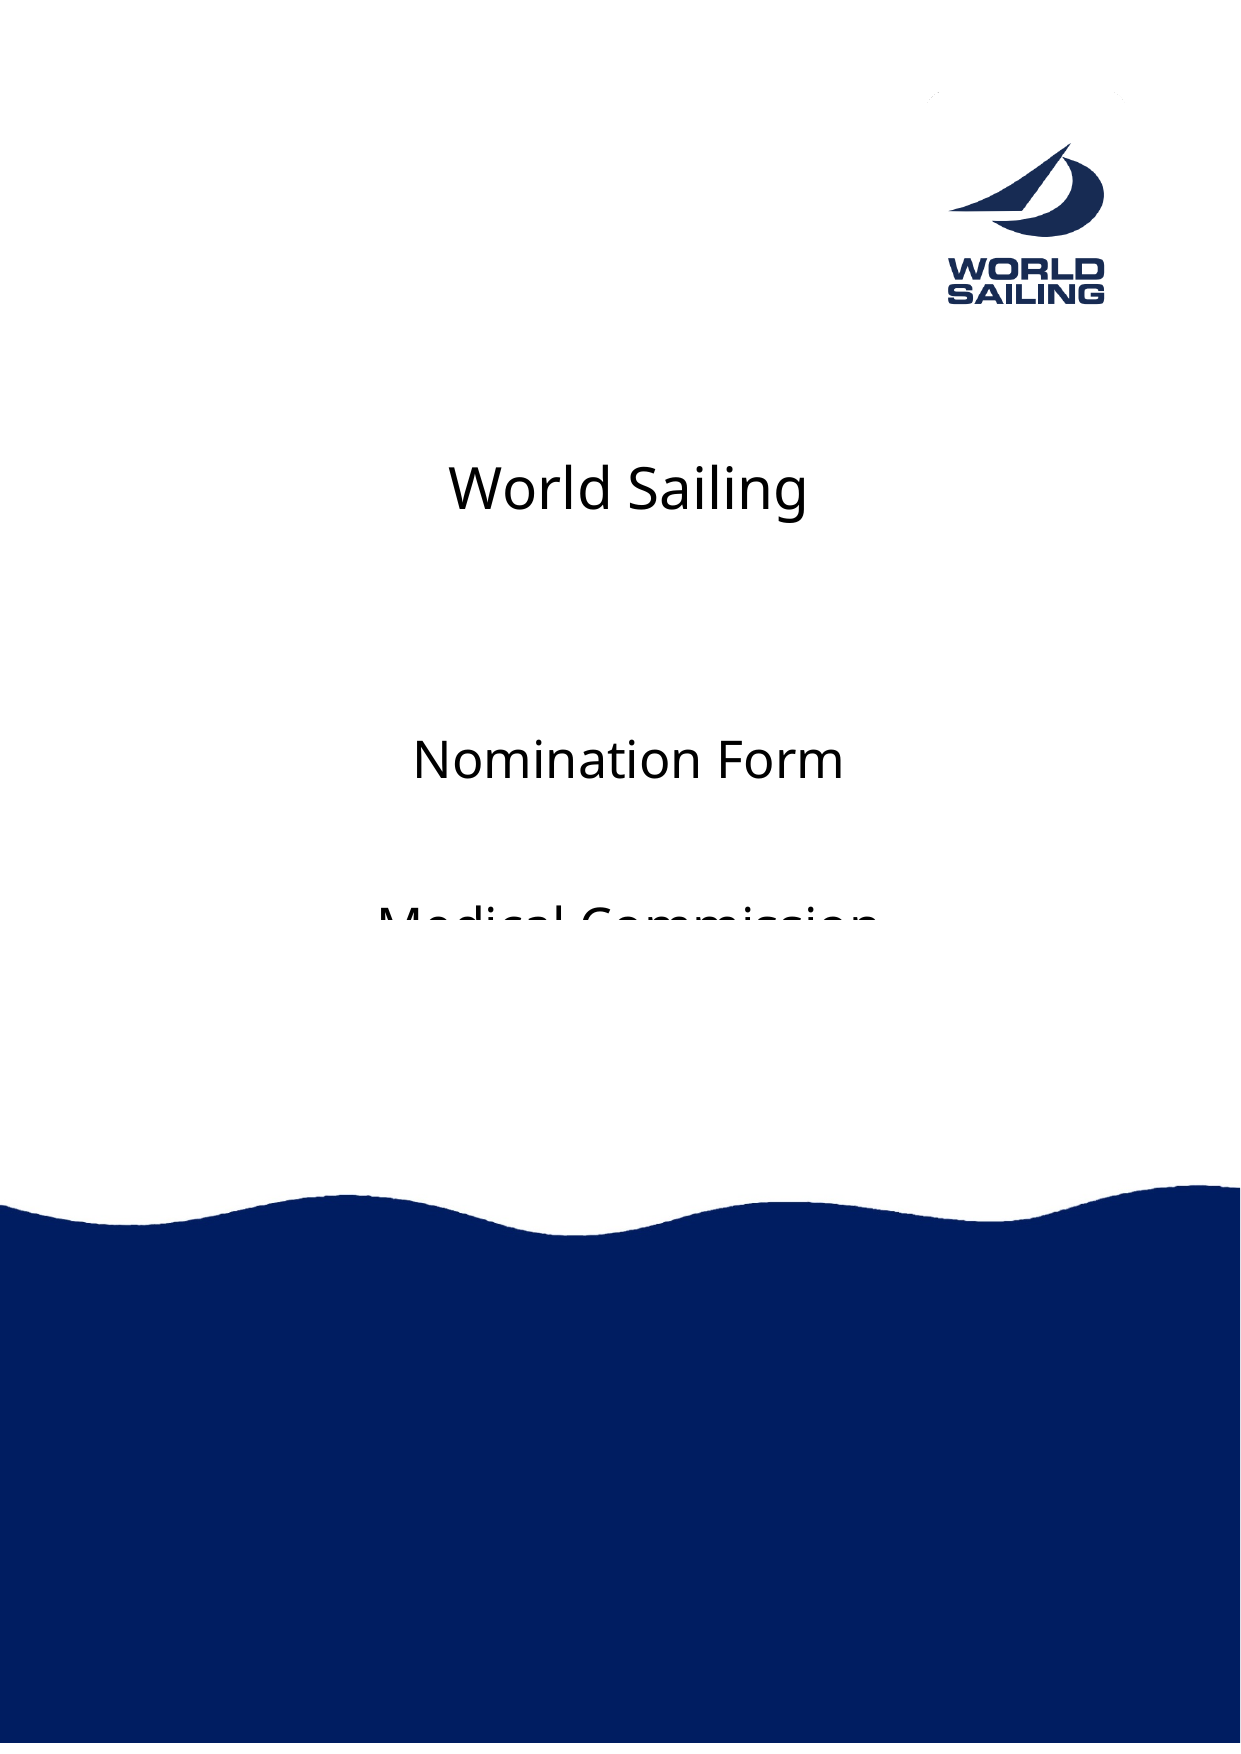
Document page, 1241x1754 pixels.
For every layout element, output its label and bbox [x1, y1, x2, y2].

picture [0, 1183, 1241, 1743]
